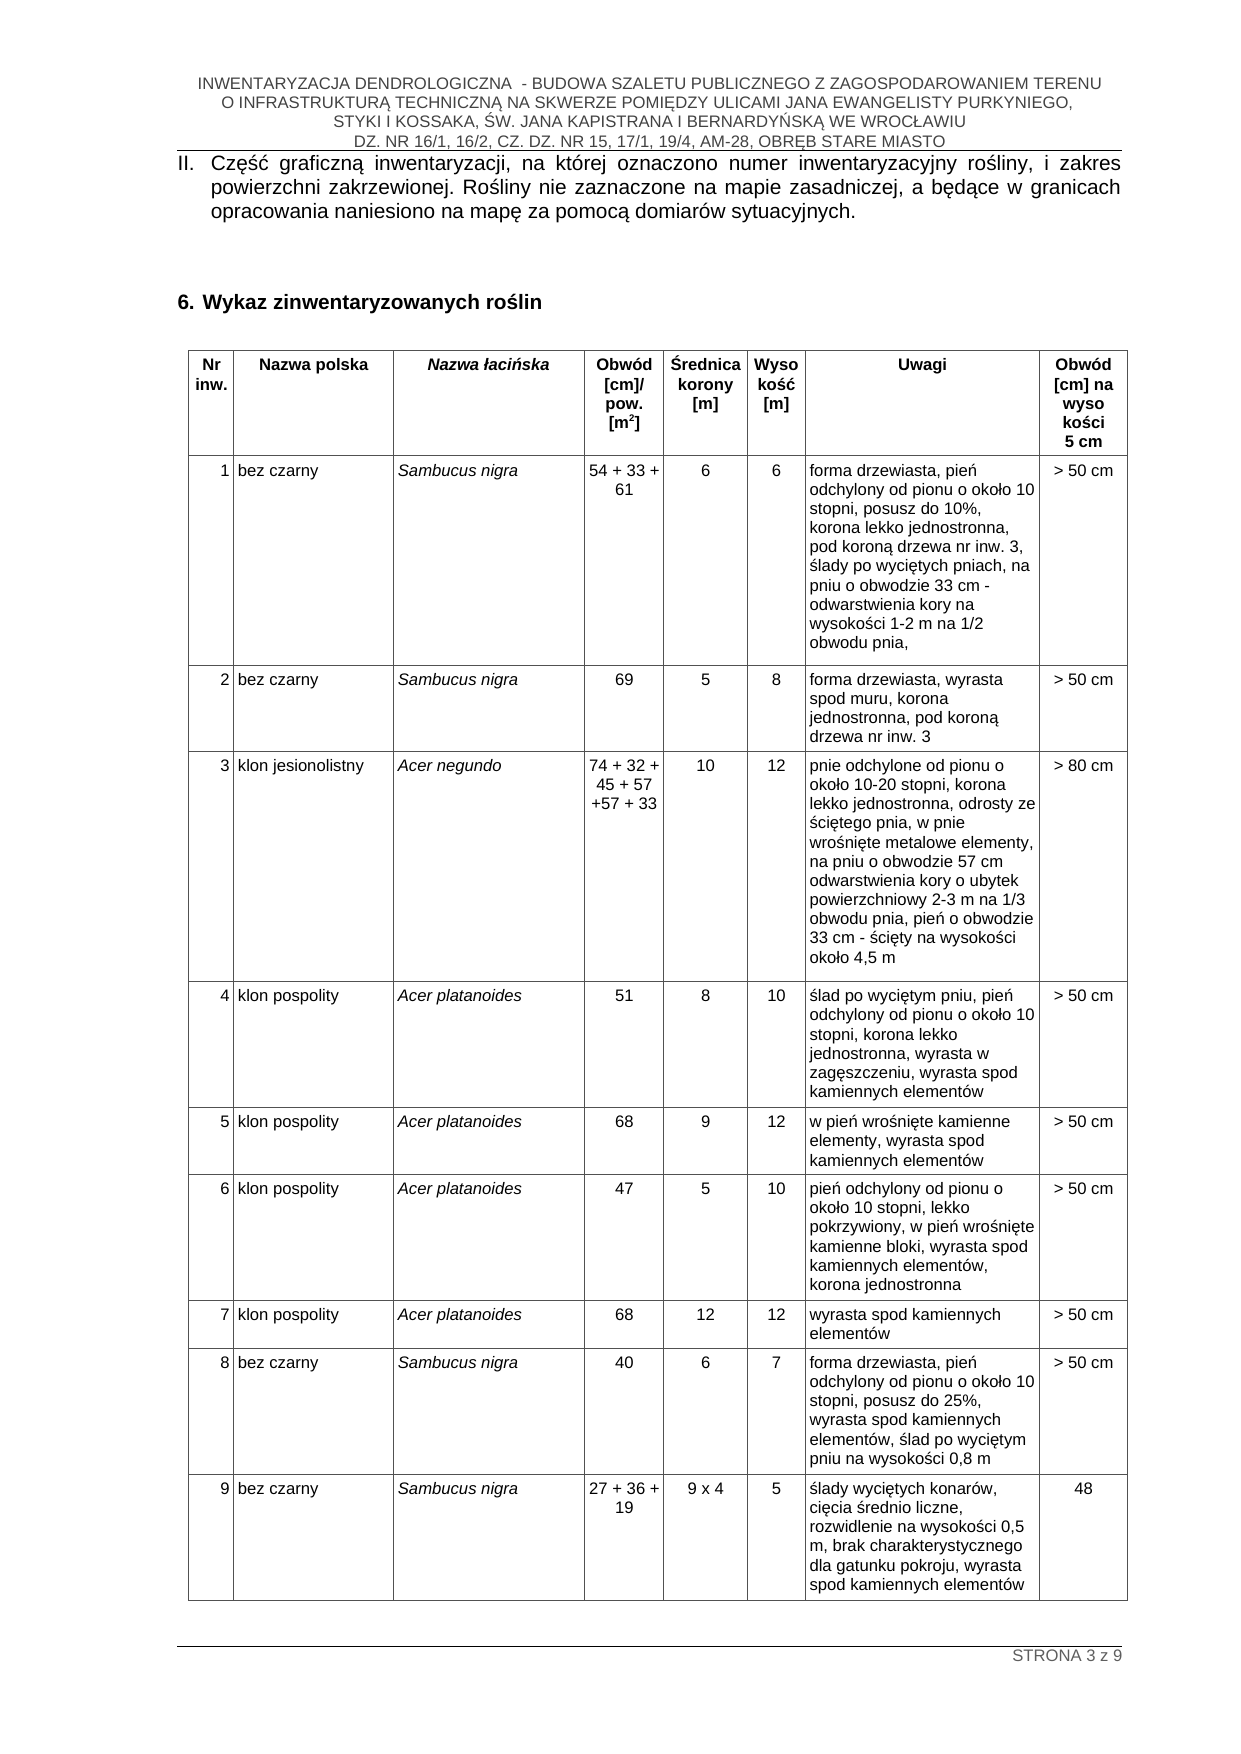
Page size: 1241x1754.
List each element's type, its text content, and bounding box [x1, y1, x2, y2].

table_cell pień odchylony od pionu o około 10 stopni, lekko pokrzywiony, w pień wrośnięte kamienne bloki, wyrasta spod kamiennych elementów, korona jednostronna [806, 1175, 1039, 1300]
table_cell > 50 cm [1040, 1301, 1127, 1347]
table_header Obwód [cm] na wyso kości 5 cm [1040, 351, 1127, 455]
table_header Nazwa polska [234, 351, 393, 455]
table_cell klon pospolity [234, 982, 393, 1107]
table_cell 5 [664, 1175, 747, 1300]
table_cell 12 [748, 1301, 805, 1347]
table_cell 5 [664, 666, 747, 751]
table_cell 12 [748, 1108, 805, 1174]
table_cell 1 [189, 456, 233, 664]
table_cell 8 [664, 982, 747, 1107]
table_cell ślad po wyciętym pniu, pień odchylony od pionu o około 10 stopni, korona lekko jednostronna, wyrasta w zagęszczeniu, wyrasta spod kamiennych elementów [806, 982, 1039, 1107]
table_cell 47 [585, 1175, 663, 1300]
table_cell 74 + 32 + 45 + 57 +57 + 33 [585, 752, 663, 981]
table_header Nr inw. [189, 351, 233, 455]
table_cell 5 [189, 1108, 233, 1174]
table_cell klon pospolity [234, 1175, 393, 1300]
table_cell 9 [664, 1108, 747, 1174]
table_cell 12 [664, 1301, 747, 1347]
table_cell Sambucus nigra [394, 1349, 584, 1473]
table_cell forma drzewiasta, wyrasta spod muru, korona jednostronna, pod koroną drzewa nr inw. 3 [806, 666, 1039, 751]
table_cell 69 [585, 666, 663, 751]
table_header Uwagi [806, 351, 1039, 455]
table_cell 48 [1040, 1475, 1127, 1599]
table_cell 6 [189, 1175, 233, 1300]
table_cell w pień wrośnięte kamienne elementy, wyrasta spod kamiennych elementów [806, 1108, 1039, 1174]
table_cell 6 [748, 456, 805, 664]
table_cell 10 [664, 752, 747, 981]
table_cell 7 [189, 1301, 233, 1347]
table_header Obwód [cm]/ pow. [m2] [585, 351, 663, 455]
table_cell bez czarny [234, 1475, 393, 1599]
table_cell 5 [748, 1475, 805, 1599]
table_cell Acer platanoides [394, 982, 584, 1107]
table_cell 7 [748, 1349, 805, 1473]
table_cell 40 [585, 1349, 663, 1473]
table_cell wyrasta spod kamiennych elementów [806, 1301, 1039, 1347]
table_cell 4 [189, 982, 233, 1107]
table_cell 9 [189, 1475, 233, 1599]
table_cell 9 x 4 [664, 1475, 747, 1599]
table_cell Sambucus nigra [394, 666, 584, 751]
table_cell > 50 cm [1040, 456, 1127, 664]
table_cell bez czarny [234, 666, 393, 751]
list Część graficzną inwentaryzacji, na której oznaczono numer inwentaryzacyjny rośliny, i zakres powierzchni zakrzewionej. Rośliny nie zaznaczone na mapie zasadniczej, a będące w granicach opracowania naniesiono na mapę za pomocą domiarów sytuacyjnych. [177, 151, 1122, 223]
table_cell Sambucus nigra [394, 456, 584, 664]
table_cell forma drzewiasta, pień odchylony od pionu o około 10 stopni, posusz do 25%, wyrasta spod kamiennych elementów, ślad po wyciętym pniu na wysokości 0,8 m [806, 1349, 1039, 1473]
table_header Nazwa łacińska [394, 351, 584, 455]
table_header Wysokość [m] [748, 351, 805, 455]
table_cell ślady wyciętych konarów, cięcia średnio liczne, rozwidlenie na wysokości 0,5 m, brak charakterystycznego dla gatunku pokroju, wyrasta spod kamiennych elementów [806, 1475, 1039, 1599]
table_cell klon jesionolistny [234, 752, 393, 981]
table_header Średnica korony [m] [664, 351, 747, 455]
table_cell 10 [748, 1175, 805, 1300]
table_cell 6 [664, 456, 747, 664]
table_cell > 80 cm [1040, 752, 1127, 981]
table_cell > 50 cm [1040, 1175, 1127, 1300]
table_cell Acer negundo [394, 752, 584, 981]
table_cell > 50 cm [1040, 666, 1127, 751]
table_cell 8 [189, 1349, 233, 1473]
table_cell > 50 cm [1040, 982, 1127, 1107]
table_cell 68 [585, 1108, 663, 1174]
table_cell 27 + 36 + 19 [585, 1475, 663, 1599]
table_cell Sambucus nigra [394, 1475, 584, 1599]
table_cell bez czarny [234, 1349, 393, 1473]
table_cell 68 [585, 1301, 663, 1347]
table_cell 51 [585, 982, 663, 1107]
table_cell forma drzewiasta, pień odchylony od pionu o około 10 stopni, posusz do 10%, korona lekko jednostronna, pod koroną drzewa nr inw. 3, ślady po wyciętych pniach, na pniu o obwodzie 33 cm - odwarstwienia kory na wysokości 1-2 m na 1/2 obwodu pnia, [806, 456, 1039, 664]
table_cell 12 [748, 752, 805, 981]
table_cell klon pospolity [234, 1108, 393, 1174]
table_cell Acer platanoides [394, 1108, 584, 1174]
table_cell Acer platanoides [394, 1175, 584, 1300]
table_cell klon pospolity [234, 1301, 393, 1347]
table_cell bez czarny [234, 456, 393, 664]
table_cell Acer platanoides [394, 1301, 584, 1347]
list Wykaz zinwentaryzowanych roślin [177, 289, 1122, 313]
table_cell pnie odchylone od pionu o około 10-20 stopni, korona lekko jednostronna, odrosty ze ściętego pnia, w pnie wrośnięte metalowe elementy, na pniu o obwodzie 57 cm odwarstwienia kory o ubytek powierzchniowy 2-3 m na 1/3 obwodu pnia, pień o obwodzie 33 cm - ścięty na wysokości około 4,5 m [806, 752, 1039, 981]
table_cell 6 [664, 1349, 747, 1473]
table_cell 54 + 33 + 61 [585, 456, 663, 664]
table_cell 3 [189, 752, 233, 981]
table_cell > 50 cm [1040, 1349, 1127, 1473]
table_cell > 50 cm [1040, 1108, 1127, 1174]
table_cell 10 [748, 982, 805, 1107]
table_cell 8 [748, 666, 805, 751]
table_cell 2 [189, 666, 233, 751]
